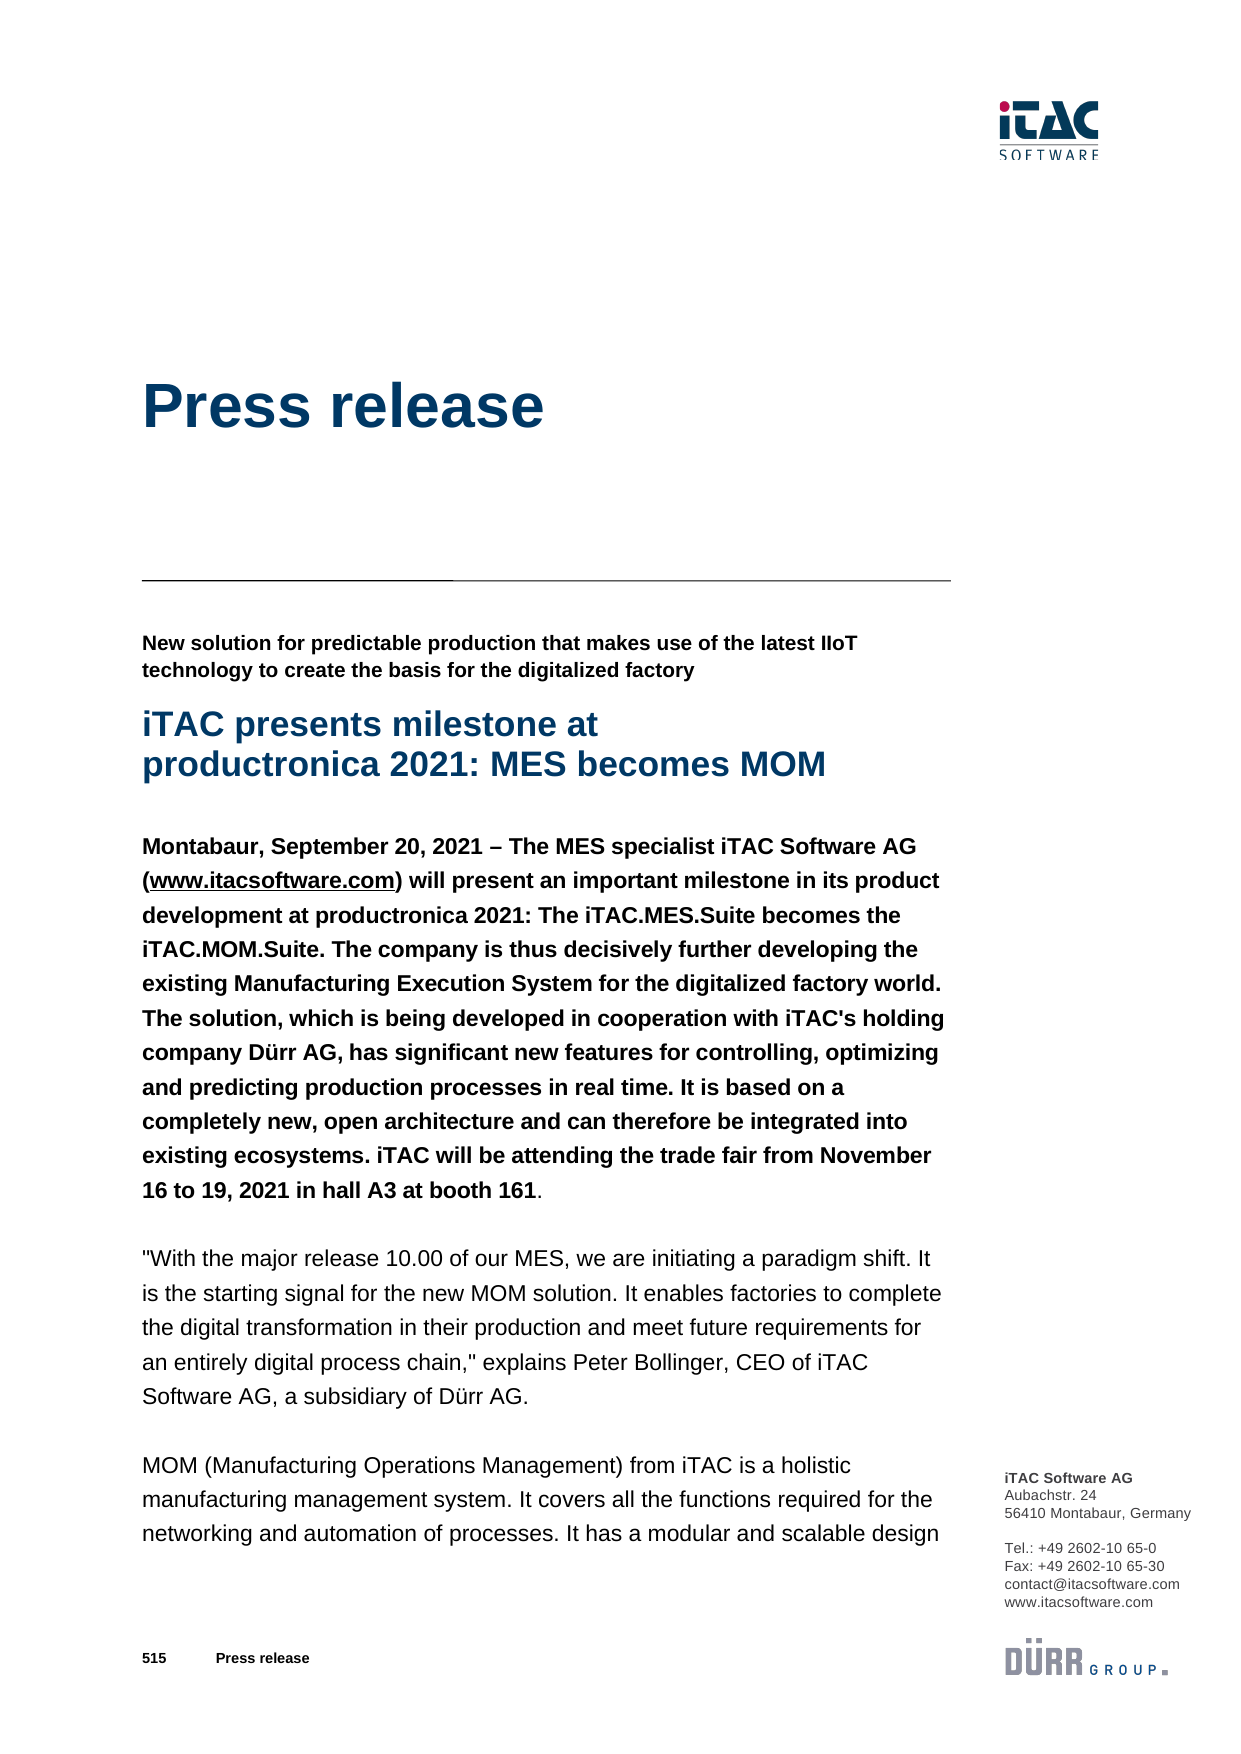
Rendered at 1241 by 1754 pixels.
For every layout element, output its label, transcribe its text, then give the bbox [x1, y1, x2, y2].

text New solution for predictable production that makes use of the latest IIoT technology to create the basis for the digitalized factory [142, 628, 951, 682]
text iTAC presents milestone at [142, 703, 951, 743]
text productronica 2021: MES becomes MOM [142, 743, 951, 784]
text Montabaur, September 20, 2021 – The MES specialist iTAC Software AG (www.itacsoftware.com) will present an important milestone in its product development at productronica 2021: The iTAC.MES.Suite becomes the iTAC.MOM.Suite. The company is thus decisively further developing the existing Manufacturing Execution System for the digitalized factory world. The solution, which is being developed in cooperation with iTAC's holding company Dürr AG, has significant new features for controlling, optimizing and predicting production processes in real time. It is based on a completely new, open architecture and can therefore be integrated into existing ecosystems. iTAC will be attending the trade fair from November 16 to 19, 2021 in hall A3 at booth 161. [142, 825, 951, 1203]
text Press release [142, 366, 951, 441]
text "With the major release 10.00 of our MES, we are initiating a paradigm shift. It is the starting signal for the new MOM solution. It enables factories to complete the digital transformation in their production and meet future requirements for an entirely digital process chain," explains Peter Bollinger, CEO of iTAC Software AG, a subsidiary of Dürr AG. [142, 1237, 951, 1409]
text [142, 1444, 951, 1547]
